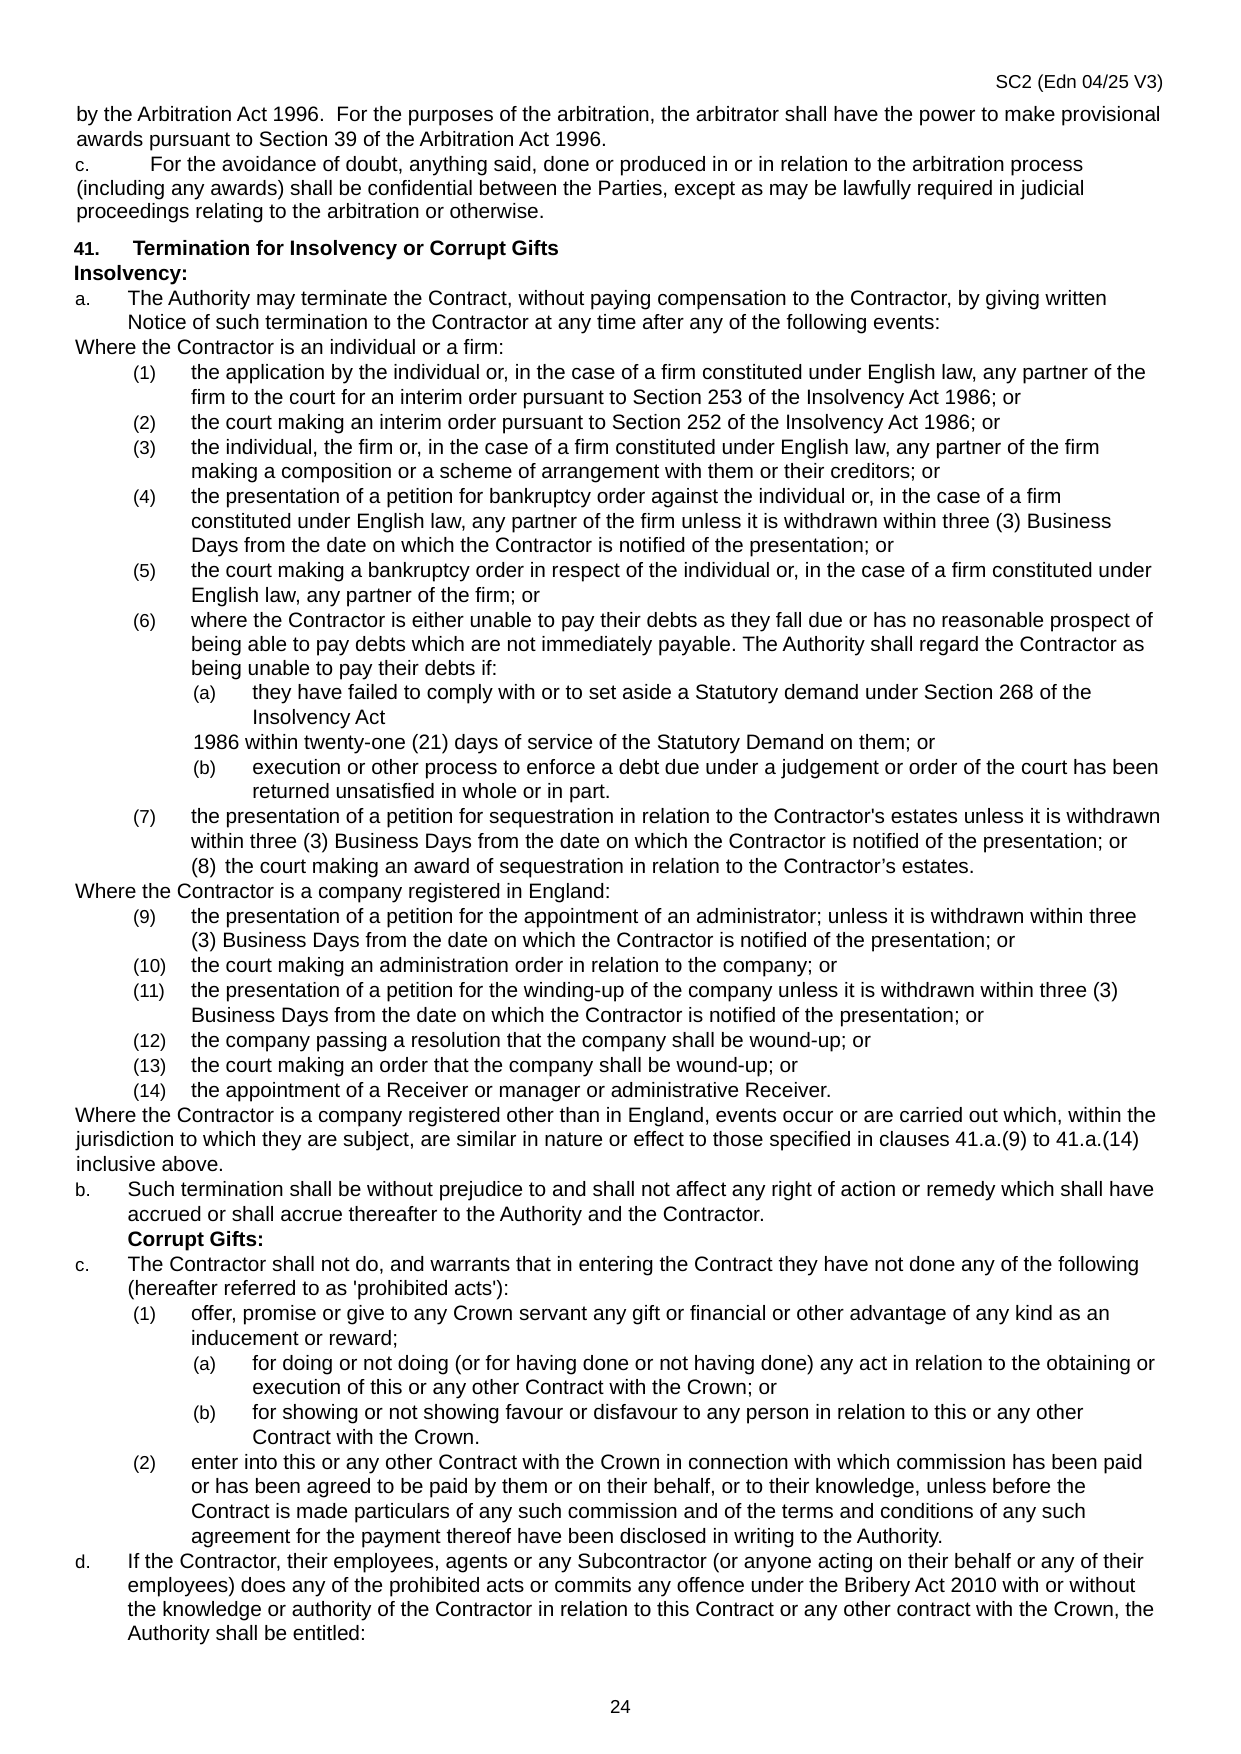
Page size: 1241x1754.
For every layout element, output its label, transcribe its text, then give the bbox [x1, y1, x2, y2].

list for doing or not doing (or for having done or not having done) any act in relation to the obtaining or execution of this or any other Contract with the Crown; or [193, 1351, 1164, 1399]
list the court making a bankruptcy order in respect of the individual or, in the case of a firm constituted under English law, any partner of the firm; or [133, 558, 1164, 607]
list the presentation of a petition for the appointment of an administrator; unless it is withdrawn within three (3) Business Days from the date on which the Contractor is notified of the presentation; or [133, 903, 1164, 952]
list If the Contractor, their employees, agents or any Subcontractor (or anyone acting on their behalf or any of their employees) does any of the prohibited acts or commits any offence under the Bribery Act 2010 with or without the knowledge or authority of the Contractor in relation to this Contract or any other contract with the Crown, the Authority shall be entitled: [75, 1548, 1164, 1644]
text 1986 within twenty-one (21) days of service of the Statutory Demand on them; or [193, 730, 1164, 754]
list Such termination shall be without prejudice to and shall not affect any right of action or remedy which shall have accrued or shall accrue thereafter to the Authority and the Contractor. [75, 1177, 1164, 1225]
list the court making an order that the company shall be wound-up; or [133, 1053, 1164, 1077]
list the presentation of a petition for the winding-up of the company unless it is withdrawn within three (3) Business Days from the date on which the Contractor is notified of the presentation; or [133, 978, 1164, 1027]
list the individual, the firm or, in the case of a firm constituted under English law, any partner of the firm making a composition or a scheme of arrangement with them or their creditors; or [133, 434, 1164, 483]
list offer, promise or give to any Crown servant any gift or financial or other advantage of any kind as an inducement or reward; [133, 1301, 1164, 1349]
text Where the Contractor is an individual or a firm: [75, 335, 1164, 359]
list the application by the individual or, in the case of a firm constituted under English law, any partner of the firm to the court for an interim order pursuant to Section 253 of the Insolvency Act 1986; or [133, 360, 1164, 408]
list The Contractor shall not do, and warrants that in entering the Contract they have not done any of the following (hereafter referred to as 'prohibited acts'): [75, 1251, 1164, 1300]
subtitle Termination for Insolvency or Corrupt Gifts [73, 235, 633, 259]
list they have failed to comply with or to set aside a Statutory demand under Section 268 of the Insolvency Act [193, 680, 1164, 729]
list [75, 102, 1164, 150]
text Where the Contractor is a company registered other than in England, events occur or are carried out which, within the jurisdiction to which they are subject, are similar in nature or effect to those specified in clauses 41.a.(9) to 41.a.(14) inclusive above. [75, 1103, 1164, 1176]
list For the avoidance of doubt, anything said, done or produced in or in relation to the arbitration process (including any awards) shall be confidential between the Parties, except as may be lawfully required in judicial proceedings relating to the arbitration or otherwise. [75, 151, 1164, 223]
list for showing or not showing favour or disfavour to any person in relation to this or any other Contract with the Crown. [193, 1400, 1164, 1449]
list enter into this or any other Contract with the Crown in connection with which commission has been paid or has been agreed to be paid by them or on their behalf, or to their knowledge, unless before the Contract is made particulars of any such commission and of the terms and conditions of any such agreement for the payment thereof have been disclosed in writing to the Authority. [133, 1450, 1164, 1547]
list where the Contractor is either unable to pay their debts as they fall due or has no reasonable prospect of being able to pay debts which are not immediately payable. The Authority shall regard the Contractor as being unable to pay their debts if: [133, 608, 1164, 680]
list the company passing a resolution that the company shall be wound-up; or [133, 1028, 1164, 1052]
list the appointment of a Receiver or manager or administrative Receiver. [133, 1078, 1164, 1102]
list execution or other process to enforce a debt due under a judgement or order of the court has been returned unsatisfied in whole or in part. [193, 755, 1164, 803]
list the court making an administration order in relation to the company; or [133, 953, 1164, 977]
list The Authority may terminate the Contract, without paying compensation to the Contractor, by giving written Notice of such termination to the Contractor at any time after any of the following events: [75, 285, 1164, 334]
list the presentation of a petition for sequestration in relation to the Contractor's estates unless it is withdrawn within three (3) Business Days from the date on which the Contractor is notified of the presentation; or (8) the court making an award of sequestration in relation to the Contractor’s estates. [133, 804, 1164, 877]
text Where the Contractor is a company registered in England: [75, 878, 1164, 902]
list the presentation of a petition for bankruptcy order against the individual or, in the case of a firm constituted under English law, any partner of the firm unless it is withdrawn within three (3) Business Days from the date on which the Contractor is notified of the presentation; or [133, 484, 1164, 557]
list the court making an interim order pursuant to Section 252 of the Insolvency Act 1986; or [133, 409, 1164, 433]
text Insolvency: [73, 260, 633, 284]
text Corrupt Gifts: [127, 1226, 1164, 1250]
